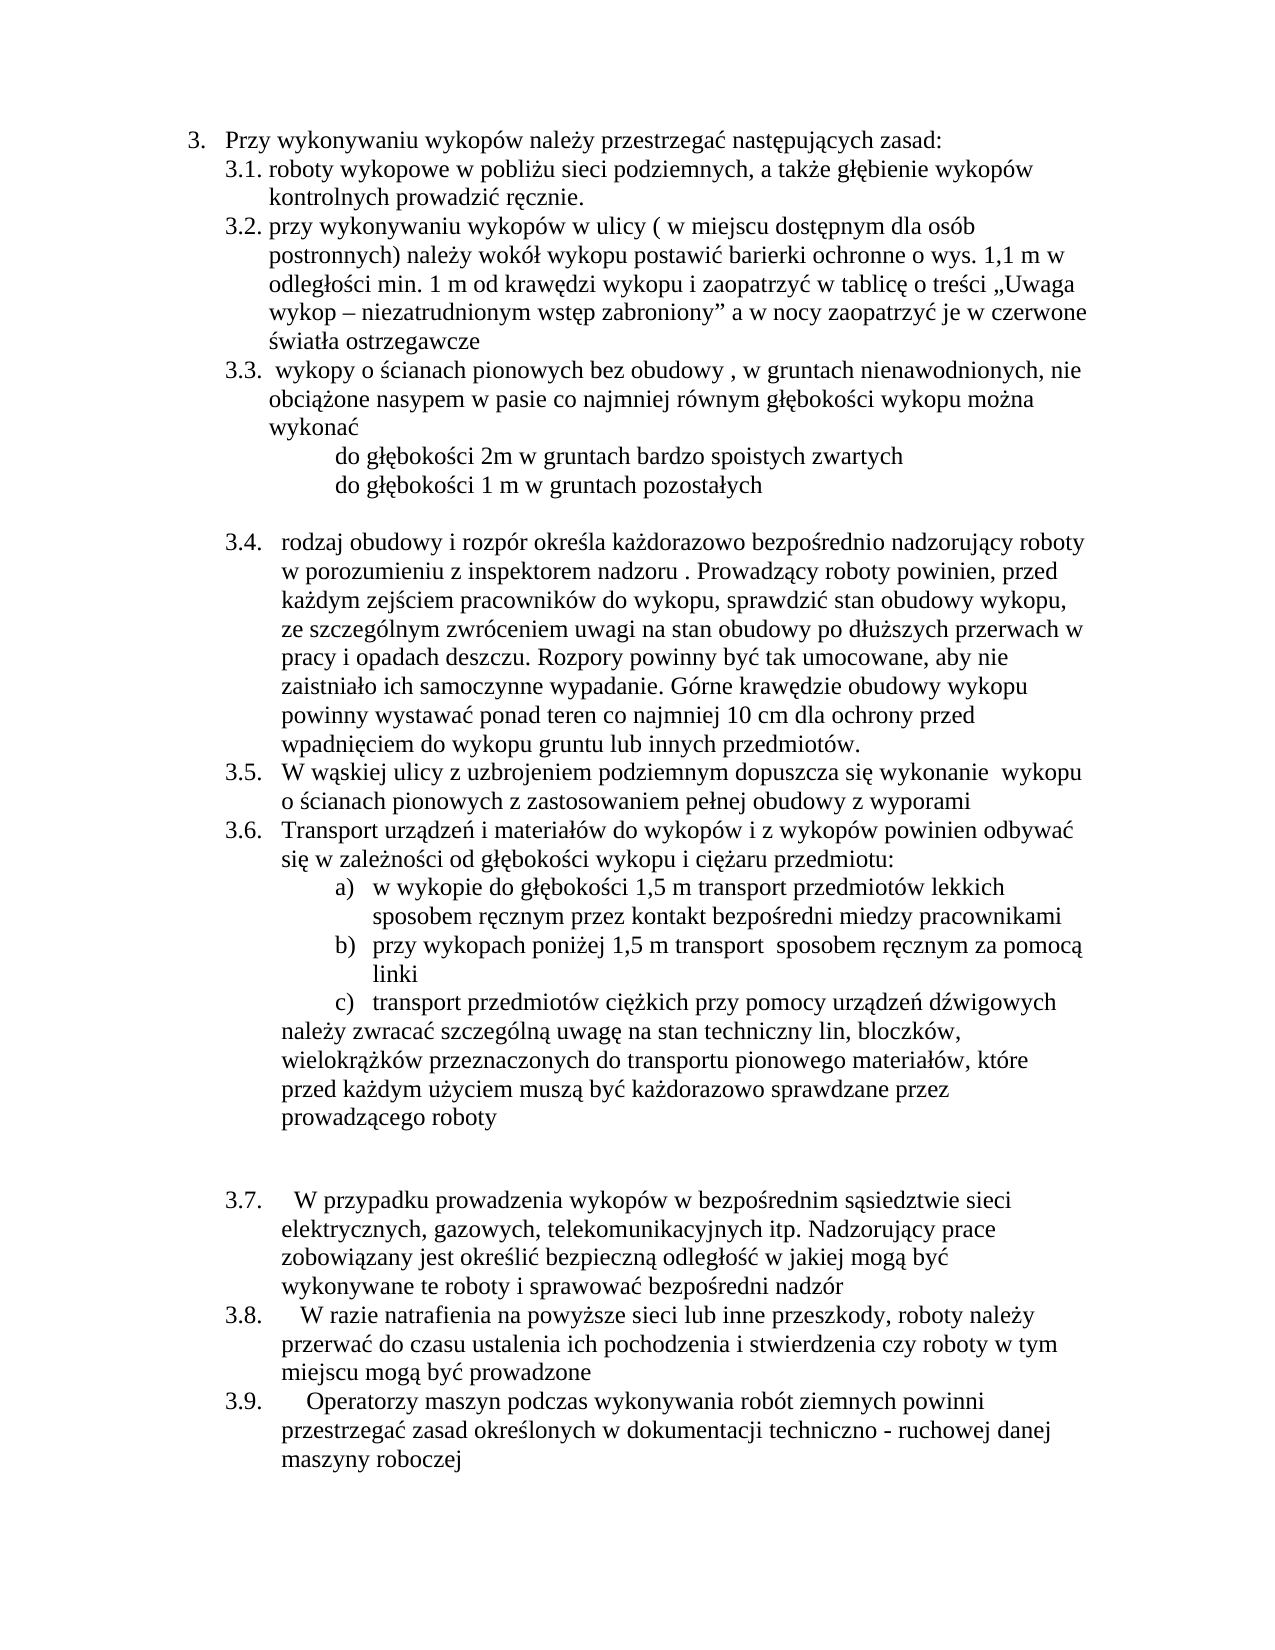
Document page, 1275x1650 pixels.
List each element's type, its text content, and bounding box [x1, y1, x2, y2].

list Operatorzy maszyn podczas wykonywania robót ziemnych powinni przestrzegać zasad określonych w dokumentacji techniczno - ruchowej danej maszyny roboczej [225, 1386, 1088, 1472]
list przy wykonywaniu wykopów w ulicy ( w miejscu dostępnym dla osób postronnych) należy wokół wykopu postawić barierki ochronne o wys. w odległości min. od krawędzi wykopu i zaopatrzyć w tablicę o treści „Uwaga wykop – niezatrudnionym wstęp zabroniony” a w nocy zaopatrzyć je w czerwone światła ostrzegawcze [225, 211, 1088, 355]
list Transport urządzeń i materiałów do wykopów i z wykopów powinien odbywać się w zależności od głębokości wykopu i ciężaru przedmiotu: [225, 815, 1088, 872]
list transport przedmiotów ciężkich przy pomocy urządzeń dźwigowych [335, 987, 1088, 1016]
list roboty wykopowe w pobliżu sieci podziemnych, a także głębienie wykopów kontrolnych prowadzić ręcznie. [225, 154, 1088, 211]
list W wąskiej ulicy z uzbrojeniem podziemnym dopuszcza się wykonanie wykopu o ścianach pionowych z zastosowaniem pełnej obudowy z wyporami [225, 757, 1088, 815]
list w wykopie do głębokości transport przedmiotów lekkich sposobem ręcznym przez kontakt bezpośredni miedzy pracownikami [335, 872, 1088, 930]
list Przy wykonywaniu wykopów należy przestrzegać następujących zasad: [187, 125, 1088, 154]
list rodzaj obudowy i rozpór określa każdorazowo bezpośrednio nadzorujący roboty w porozumieniu z inspektorem nadzoru . Prowadzący roboty powinien, przed każdym zejściem pracowników do wykopu, sprawdzić stan obudowy wykopu, ze szczególnym zwróceniem uwagi na stan obudowy po dłuższych przerwach w pracy i opadach deszczu. Rozpory powinny być tak umocowane, aby nie zaistniało ich samoczynne wypadanie. Górne krawędzie obudowy wykopu powinny wystawać ponad teren co najmniej dla ochrony przed wpadnięciem do wykopu gruntu lub innych przedmiotów. [225, 527, 1088, 757]
list wykopy o ścianach pionowych bez obudowy , w gruntach nienawodnionych, nie obciążone nasypem w pasie co najmniej równym głębokości wykopu można wykonać [225, 355, 1088, 441]
text należy zwracać szczególną uwagę na stan techniczny lin, bloczków, wielokrążków przeznaczonych do transportu pionowego materiałów, które przed każdym użyciem muszą być każdorazowo sprawdzane przez prowadzącego roboty [225, 1016, 1088, 1131]
text do głębokości 2m w gruntach bardzo spoistych zwartych [335, 441, 1088, 470]
text do głębokości w gruntach pozostałych [335, 470, 1088, 499]
list przy wykopach poniżej transport sposobem ręcznym za pomocą linki [335, 930, 1088, 987]
list W razie natrafienia na powyższe sieci lub inne przeszkody, roboty należy przerwać do czasu ustalenia ich pochodzenia i stwierdzenia czy roboty w tym miejscu mogą być prowadzone [225, 1300, 1088, 1386]
list W przypadku prowadzenia wykopów w bezpośrednim sąsiedztwie sieci elektrycznych, gazowych, telekomunikacyjnych itp. Nadzorujący prace zobowiązany jest określić bezpieczną odległość w jakiej mogą być wykonywane te roboty i sprawować bezpośredni nadzór [225, 1185, 1088, 1300]
